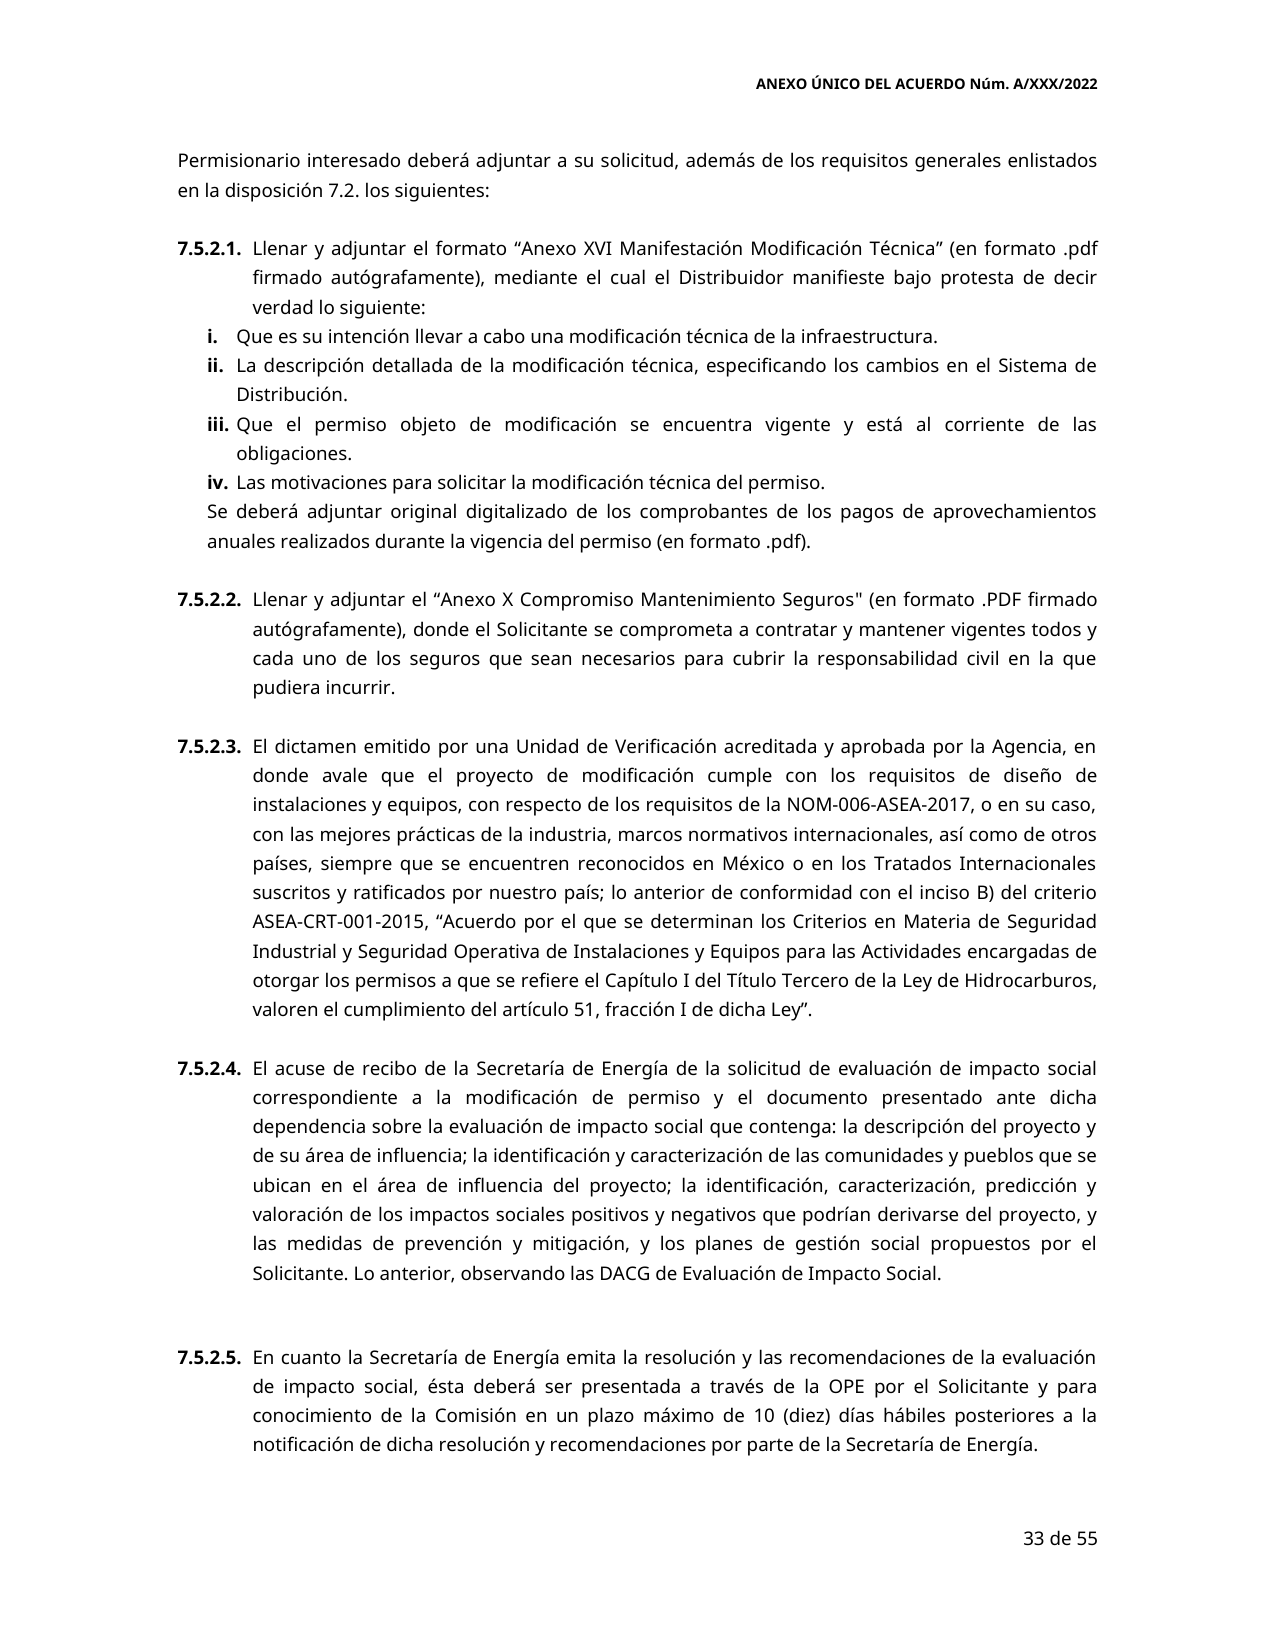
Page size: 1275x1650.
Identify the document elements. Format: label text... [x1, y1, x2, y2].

list Que es su intención llevar a cabo una modificación técnica de la infraestructura. [207, 323, 1098, 349]
list Llenar y adjuntar el “Anexo X Compromiso Mantenimiento Seguros" (en formato .PDF firmado autógrafamente), donde el Solicitante se comprometa a contratar y mantener vigentes todos y cada uno de los seguros que sean necesarios para cubrir la responsabilidad civil en la que pudiera incurrir. [177, 587, 1098, 700]
list En cuanto la Secretaría de Energía emita la resolución y las recomendaciones de la evaluación de impacto social, ésta deberá ser presentada a través de la OPE por el Solicitante y para conocimiento de la Comisión en un plazo máximo de 10 (diez) días hábiles posteriores a la notificación de dicha resolución y recomendaciones por parte de la Secretaría de Energía. [177, 1344, 1098, 1457]
list El dictamen emitido por una Unidad de Verificación acreditada y aprobada por la Agencia, en donde avale que el proyecto de modificación cumple con los requisitos de diseño de instalaciones y equipos, con respecto de los requisitos de la NOM-006-ASEA-2017, o en su caso, con las mejores prácticas de la industria, marcos normativos internacionales, así como de otros países, siempre que se encuentren reconocidos en México o en los Tratados Internacionales suscritos y ratificados por nuestro país; lo anterior de conformidad con el inciso B) del criterio ASEA-CRT-001-2015, “Acuerdo por el que se determinan los Criterios en Materia de Seguridad Industrial y Seguridad Operativa de Instalaciones y Equipos para las Actividades encargadas de otorgar los permisos a que se refiere el Capítulo I del Título Tercero de la Ley de Hidrocarburos, valoren el cumplimiento del artículo 51, fracción I de dicha Ley”. [177, 733, 1098, 1022]
list Llenar y adjuntar el formato “Anexo XVI Manifestación Modificación Técnica” (en formato .pdf firmado autógrafamente), mediante el cual el Distribuidor manifieste bajo protesta de decir verdad lo siguiente: [177, 235, 1098, 319]
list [177, 148, 1098, 202]
list Que el permiso objeto de modificación se encuentra vigente y está al corriente de las obligaciones. [207, 411, 1098, 466]
list Las motivaciones para solicitar la modificación técnica del permiso. [207, 469, 1098, 495]
list El acuse de recibo de la Secretaría de Energía de la solicitud de evaluación de impacto social correspondiente a la modificación de permiso y el documento presentado ante dicha dependencia sobre la evaluación de impacto social que contenga: la descripción del proyecto y de su área de influencia; la identificación y caracterización de las comunidades y pueblos que se ubican en el área de influencia del proyecto; la identificación, caracterización, predicción y valoración de los impactos sociales positivos y negativos que podrían derivarse del proyecto, y las medidas de prevención y mitigación, y los planes de gestión social propuestos por el Solicitante. Lo anterior, observando las DACG de Evaluación de Impacto Social. [177, 1055, 1098, 1285]
list La descripción detallada de la modificación técnica, especificando los cambios en el Sistema de Distribución. [207, 352, 1098, 407]
text Se deberá adjuntar original digitalizado de los comprobantes de los pagos de aprovechamientos anuales realizados durante la vigencia del permiso (en formato .pdf). [207, 499, 1098, 554]
